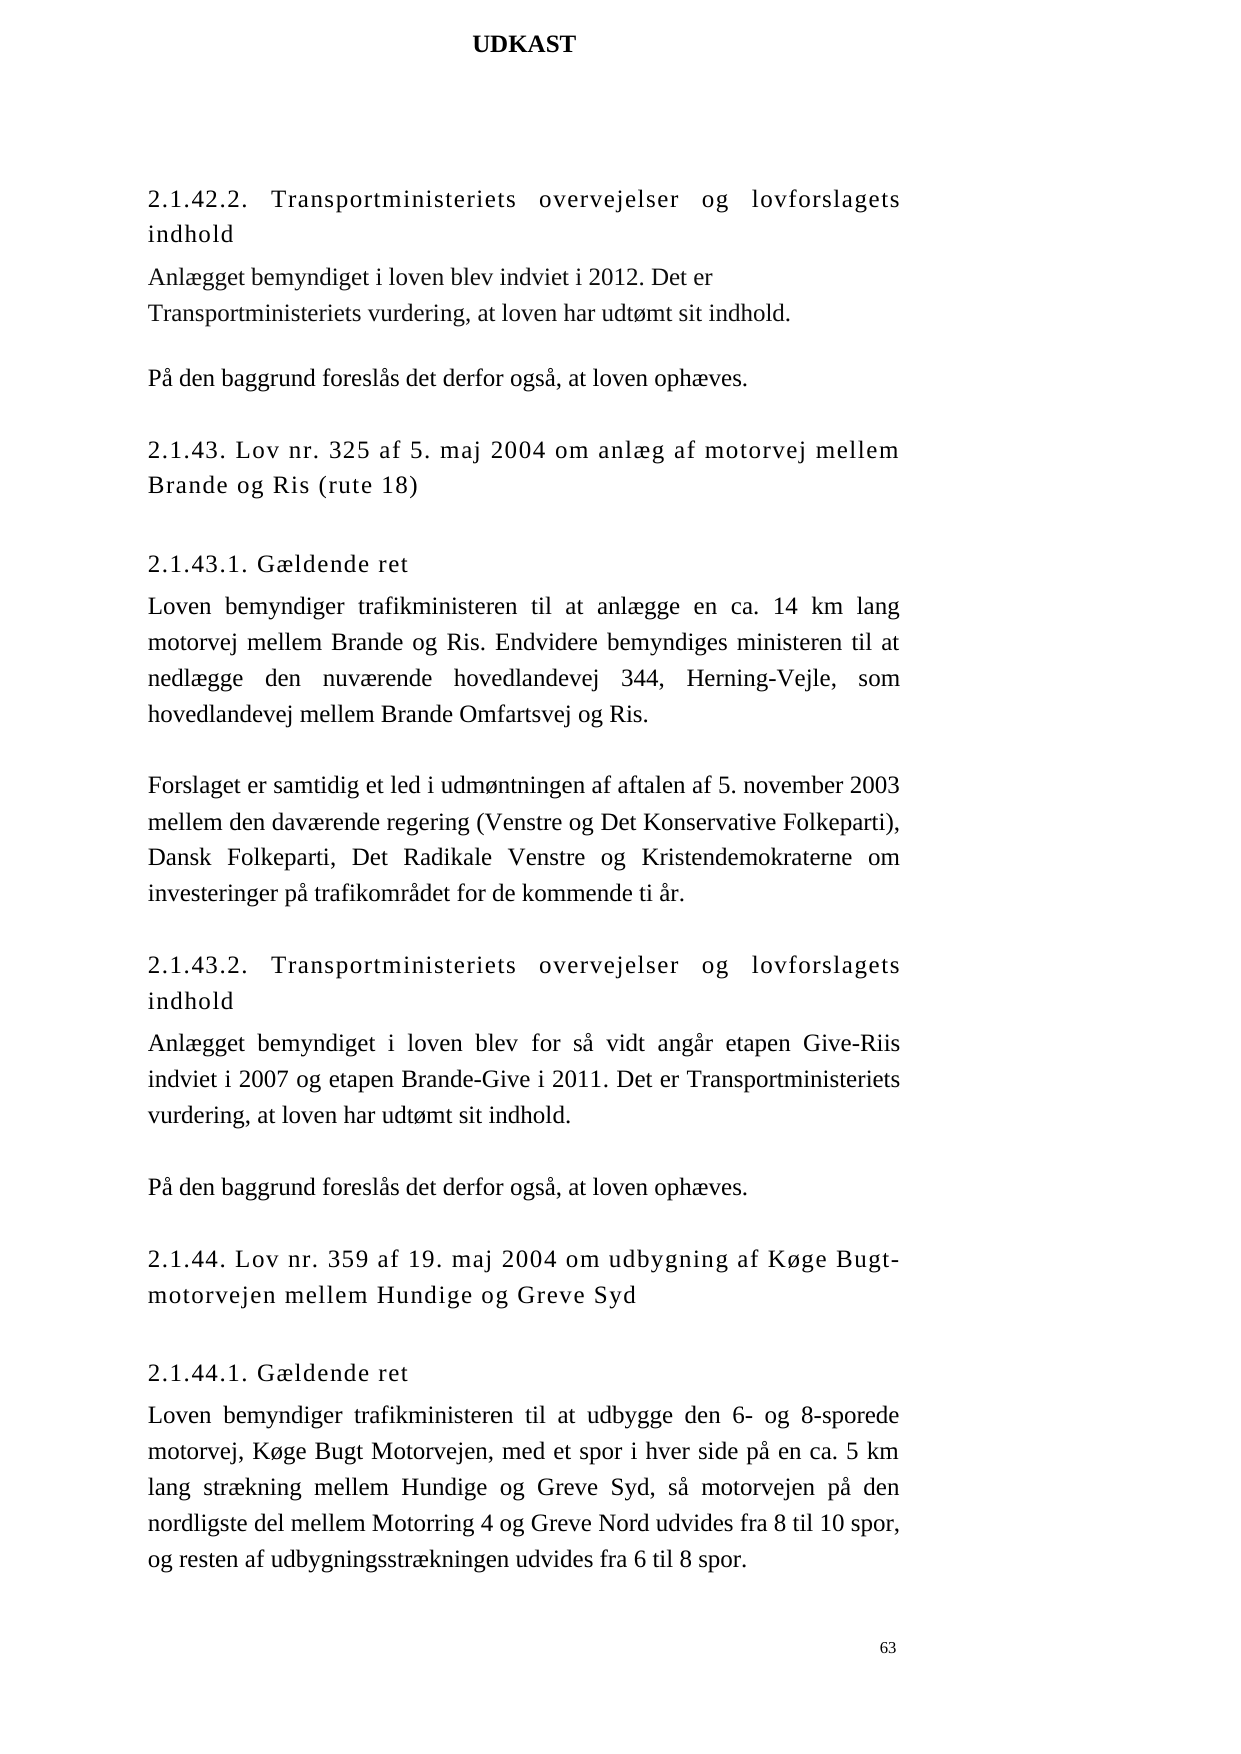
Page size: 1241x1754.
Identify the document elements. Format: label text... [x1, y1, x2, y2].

text Loven bemyndiger trafikministeren til at udbygge den 6- og 8-sporede motorvej, Køge Bugt Motorvejen, med et spor i hver side på en ca. 5 km lang strækning mellem Hundige og Greve Syd, så motorvejen på den nordligste del mellem Motorring 4 og Greve Nord udvides fra 8 til 10 spor, og resten af udbygningsstrækningen udvides fra 6 til 8 spor. [148, 1400, 901, 1573]
text På den baggrund foreslås det derfor også, at loven ophæves. [148, 363, 901, 392]
subtitle 2.1.44.1. Gældende ret [148, 1358, 901, 1387]
text Anlægget bemyndiget i loven blev indviet i 2012. Det er Transportministeriets vurdering, at loven har udtømt sit indhold. [148, 262, 901, 326]
subtitle 2.1.43.1. Gældende ret [148, 549, 901, 577]
subtitle 2.1.42.2. Transportministeriets overvejelser og lovforslagets indhold [148, 184, 901, 248]
subtitle 2.1.43. Lov nr. 325 af 5. maj 2004 om anlæg af motorvej mellem Brande og Ris (rute 18) [148, 435, 901, 499]
text Loven bemyndiger trafikministeren til at anlægge en ca. 14 km lang motorvej mellem Brande og Ris. Endvidere bemyndiges ministeren til at nedlægge den nuværende hovedlandevej 344, Herning-Vejle, som hovedlandevej mellem Brande Omfartsvej og Ris. [148, 591, 901, 727]
text På den baggrund foreslås det derfor også, at loven ophæves. [148, 1172, 901, 1201]
subtitle 2.1.44. Lov nr. 359 af 19. maj 2004 om udbygning af Køge Bugt-motorvejen mellem Hundige og Greve Syd [148, 1244, 901, 1309]
text Forslaget er samtidig et led i udmøntningen af aftalen af 5. november 2003 mellem den daværende regering (Venstre og Det Konservative Folkeparti), Dansk Folkeparti, Det Radikale Venstre og Kristendemokraterne om investeringer på trafikområdet for de kommende ti år. [148, 771, 901, 907]
text Anlægget bemyndiget i loven blev for så vidt angår etapen Give-Riis indviet i 2007 og etapen Brande-Give i 2011. Det er Transportministeriets vurdering, at loven har udtømt sit indhold. [148, 1028, 901, 1129]
subtitle 2.1.43.2. Transportministeriets overvejelser og lovforslagets indhold [148, 950, 901, 1015]
